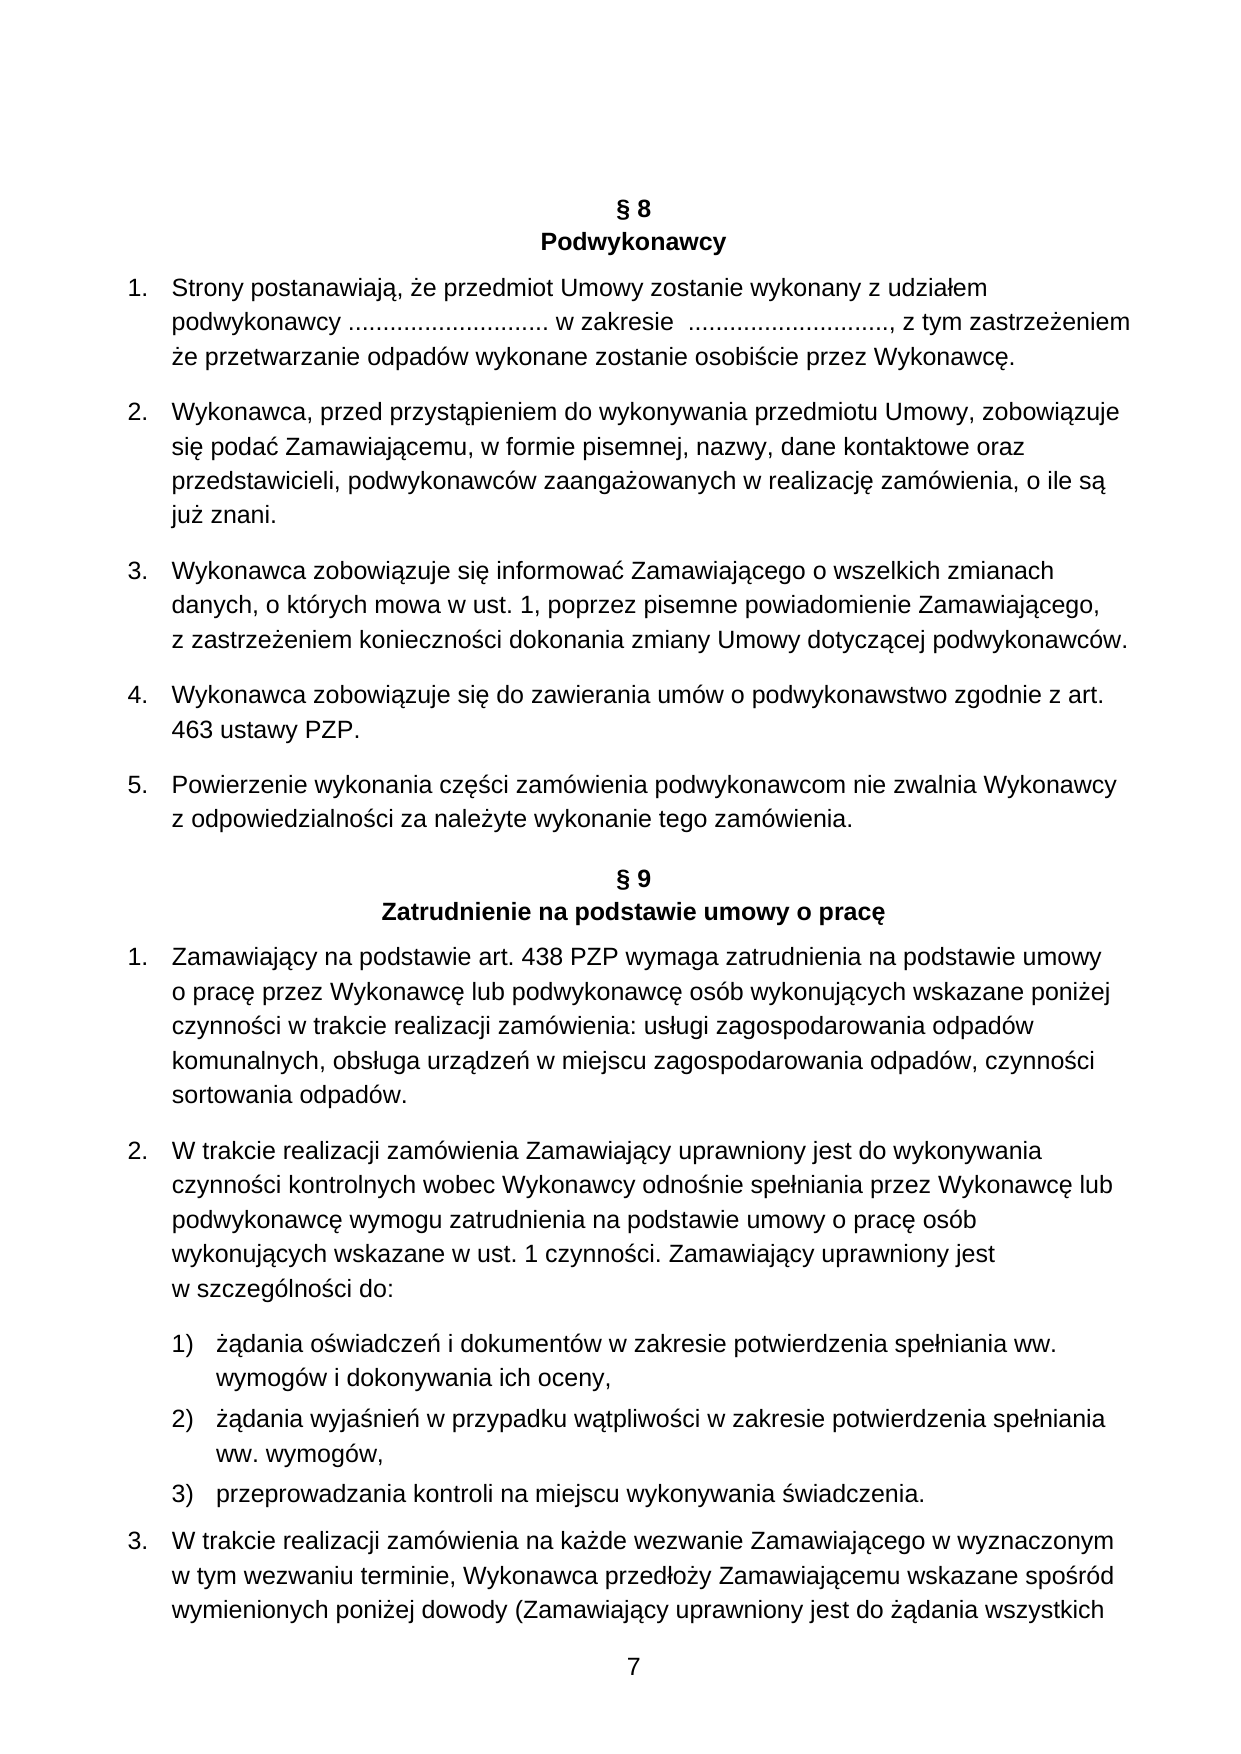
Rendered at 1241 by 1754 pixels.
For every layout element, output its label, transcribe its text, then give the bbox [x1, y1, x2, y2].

list żądania wyjaśnień w przypadku wątpliwości w zakresie potwierdzenia spełniania ww. wymogów, [171, 1404, 1140, 1467]
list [127, 1526, 1140, 1624]
list Powierzenie wykonania części zamówienia podwykonawcom nie zwalnia Wykonawcy z odpowiedzialności za należyte wykonanie tego zamówienia. [127, 770, 1140, 833]
subtitle § 8 Podwykonawcy [127, 194, 1140, 256]
list W trakcie realizacji zamówienia Zamawiający uprawniony jest do wykonywania czynności kontrolnych wobec Wykonawcy odnośnie spełniania przez Wykonawcę lub podwykonawcę wymogu zatrudnienia na podstawie umowy o pracę osób wykonujących wskazane w ust. 1 czynności. Zamawiający uprawniony jest w szczególności do: [127, 1136, 1140, 1302]
list Wykonawca zobowiązuje się do zawierania umów o podwykonawstwo zgodnie z art. 463 ustawy PZP. [127, 680, 1140, 743]
list Strony postanawiają, że przedmiot Umowy zostanie wykonany z udziałem podwykonawcy ............................. w zakresie ............................., z tym zastrzeżeniem że przetwarzanie odpadów wykonane zostanie osobiście przez Wykonawcę. [127, 273, 1140, 371]
list Wykonawca zobowiązuje się informować Zamawiającego o wszelkich zmianach danych, o których mowa w ust. 1, poprzez pisemne powiadomienie Zamawiającego, z zastrzeżeniem konieczności dokonania zmiany Umowy dotyczącej podwykonawców. [127, 556, 1140, 653]
list przeprowadzania kontroli na miejscu wykonywania świadczenia. [171, 1479, 1140, 1508]
subtitle § 9 Zatrudnienie na podstawie umowy o pracę [127, 864, 1140, 926]
list Wykonawca, przed przystąpieniem do wykonywania przedmiotu Umowy, zobowiązuje się podać Zamawiającemu, w formie pisemnej, nazwy, dane kontaktowe oraz przedstawicieli, podwykonawców zaangażowanych w realizację zamówienia, o ile są już znani. [127, 397, 1140, 529]
list żądania oświadczeń i dokumentów w zakresie potwierdzenia spełniania ww. wymogów i dokonywania ich oceny, [171, 1329, 1140, 1392]
list Zamawiający na podstawie art. 438 PZP wymaga zatrudnienia na podstawie umowy o pracę przez Wykonawcę lub podwykonawcę osób wykonujących wskazane poniżej czynności w trakcie realizacji zamówienia: usługi zagospodarowania odpadów komunalnych, obsługa urządzeń w miejscu zagospodarowania odpadów, czynności sortowania odpadów. [127, 942, 1140, 1109]
